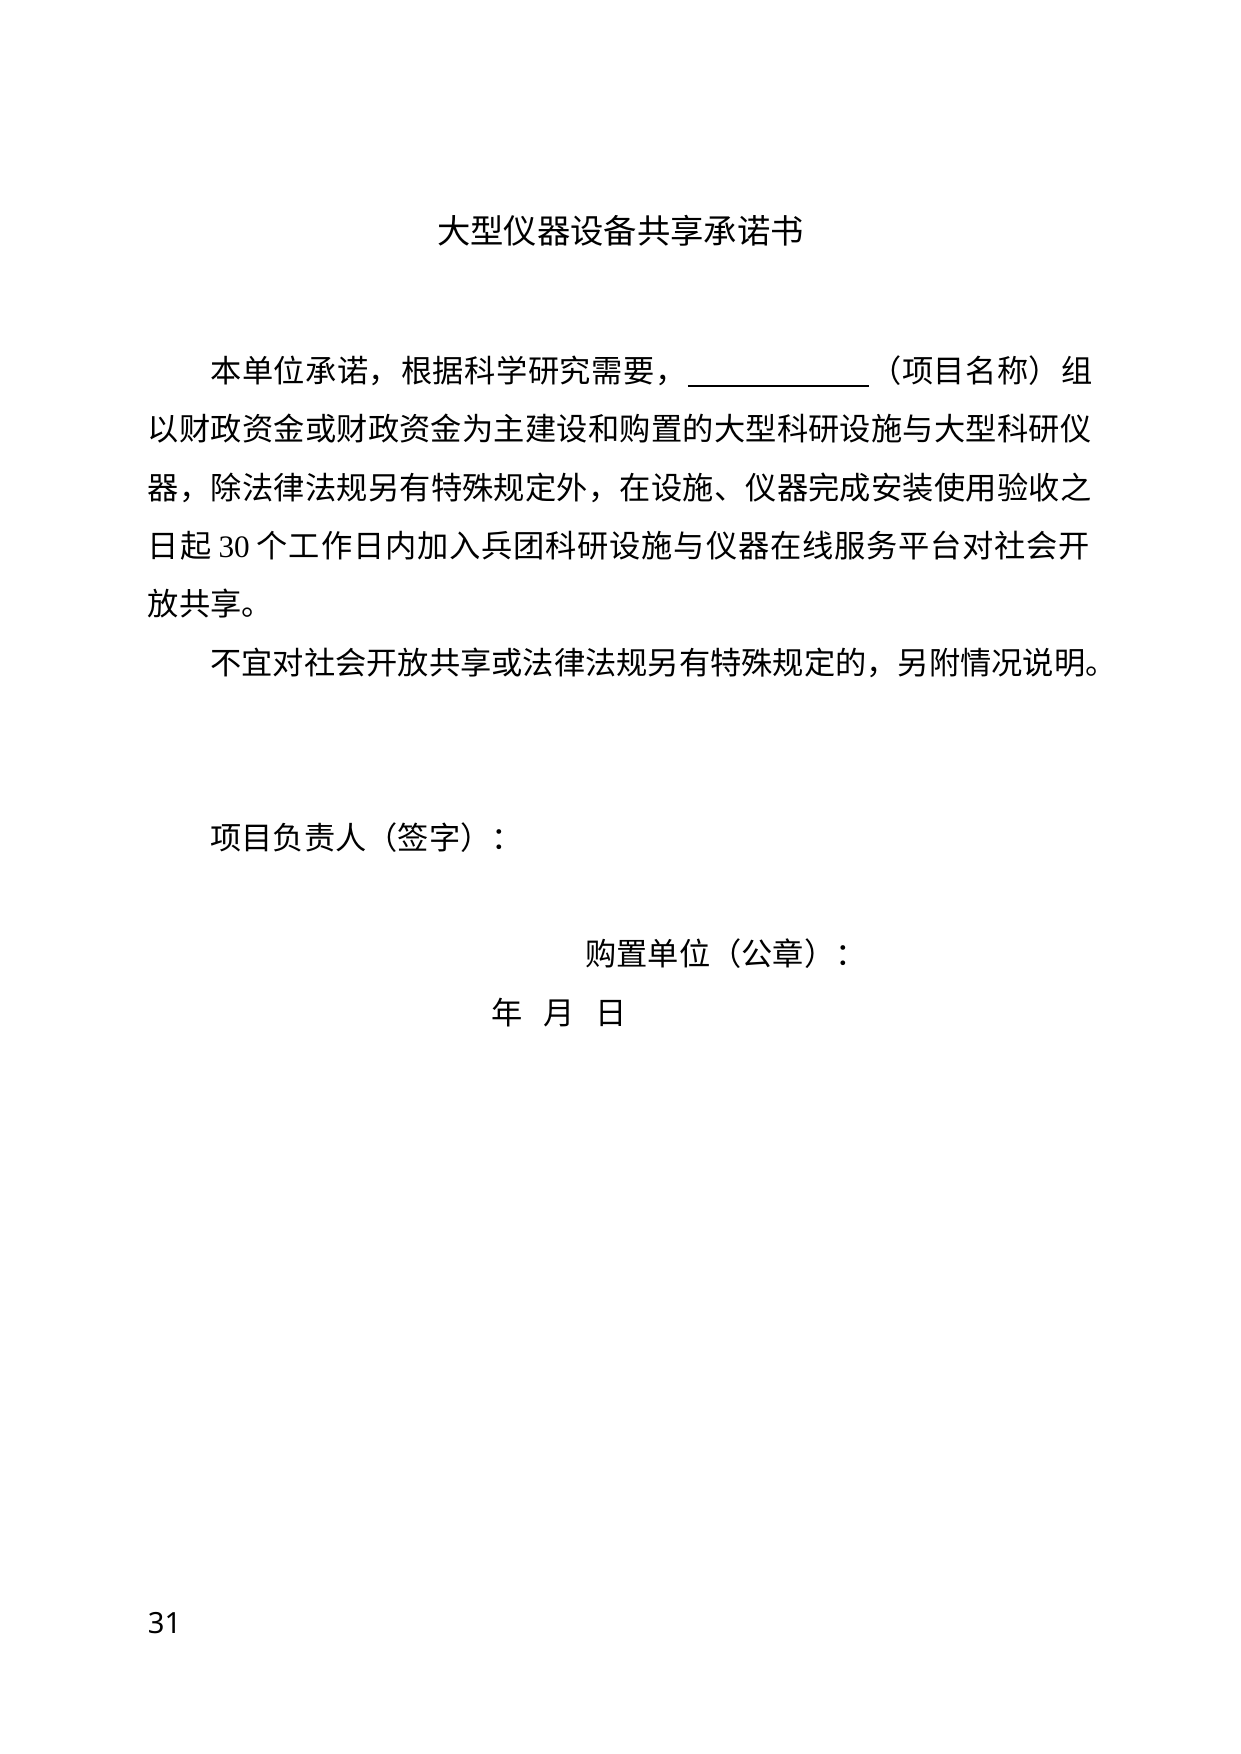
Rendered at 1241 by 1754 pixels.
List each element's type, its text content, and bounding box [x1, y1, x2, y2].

subtitle 项目负责人（签字）： [148, 802, 1092, 861]
subtitle 本单位承诺，根据科学研究需要， （项目名称）组以财政资金或财政资金为主建设和购置的大型科研设施与大型科研仪器，除法律法规另有特殊规定外，在设施、仪器完成安装使用验收之日起30个工作日内加入兵团科研设施与仪器在线服务平台对社会开放共享。 [148, 336, 1092, 627]
text 购置单位（公章）： [148, 919, 1092, 977]
subtitle 不宜对社会开放共享或法律法规另有特殊规定的，另附情况说明。 [148, 627, 1092, 686]
subtitle 年 月 日 [148, 977, 1092, 1036]
text 大型仪器设备共享承诺书 [148, 205, 1092, 253]
